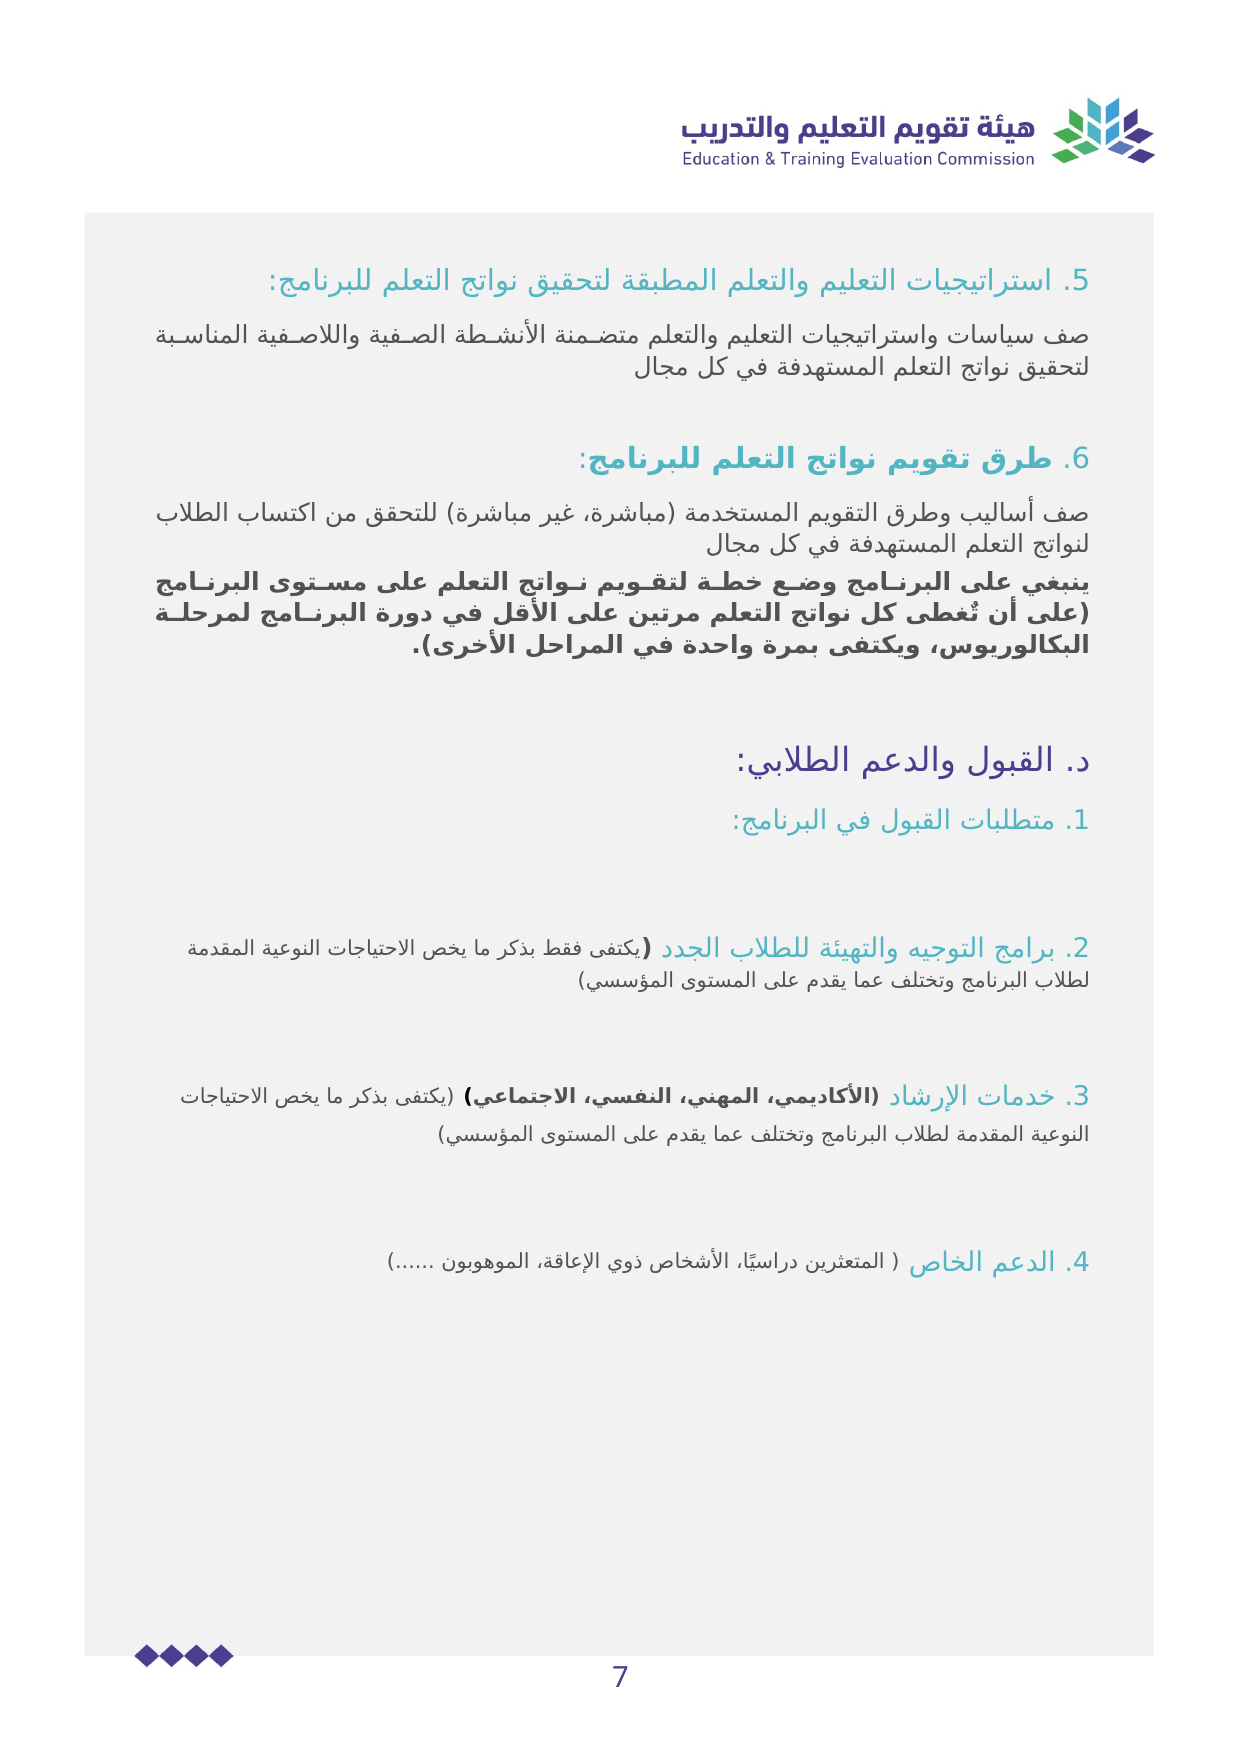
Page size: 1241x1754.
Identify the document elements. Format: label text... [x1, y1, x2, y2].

text ينبغي على البرنامج وضع خطة لتقويم نواتج التعلم على مستوى البرنامج (على أن تٌغطى كل نواتج التعلم مرتين على الأقل في دورة البرنامج لمرحلة البكالوريوس، ويكتفى بمرة واحدة في المراحل الأخرى). [154, 567, 1090, 659]
text 5. استراتيجيات التعليم والتعلم المطبقة لتحقيق نواتج التعلم للبرنامج: [150, 264, 1090, 298]
text د. القبول والدعم الطلابي: [150, 740, 1090, 779]
picture [0, 1, 1239, 1752]
text صف سياسات واستراتيجيات التعليم والتعلم متضمنة الأنشطة الصفية واللاصفية المناسبة لتحقيق نواتج التعلم المستهدفة في كل مجال [154, 320, 1090, 381]
text 1. متطلبات القبول في البرنامج: [150, 804, 1090, 836]
text 2. برامج التوجيه والتهيئة للطلاب الجدد (يكتفى فقط بذكر ما يخص الاحتياجات النوعية المقدمة لطلاب البرنامج وتختلف عما يقدم على المستوى المؤسسي) [150, 932, 1090, 993]
text 3. خدمات الإرشاد (الأكاديمي، المهني، النفسي، الاجتماعي) (يكتفى بذكر ما يخص الاحتياجات النوعية المقدمة لطلاب البرنامج وتختلف عما يقدم على المستوى المؤسسي) [150, 1080, 1090, 1150]
text 4. الدعم الخاص ( المتعثرين دراسيًا، الأشخاص ذوي الإعاقة، الموهوبون ......) [150, 1246, 1090, 1277]
text 6. طرق تقويم نواتج التعلم للبرنامج: [150, 441, 1090, 475]
text صف أساليب وطرق التقويم المستخدمة (مباشرة، غير مباشرة) للتحقق من اكتساب الطلاب لنواتج التعلم المستهدفة في كل مجال [154, 498, 1090, 559]
